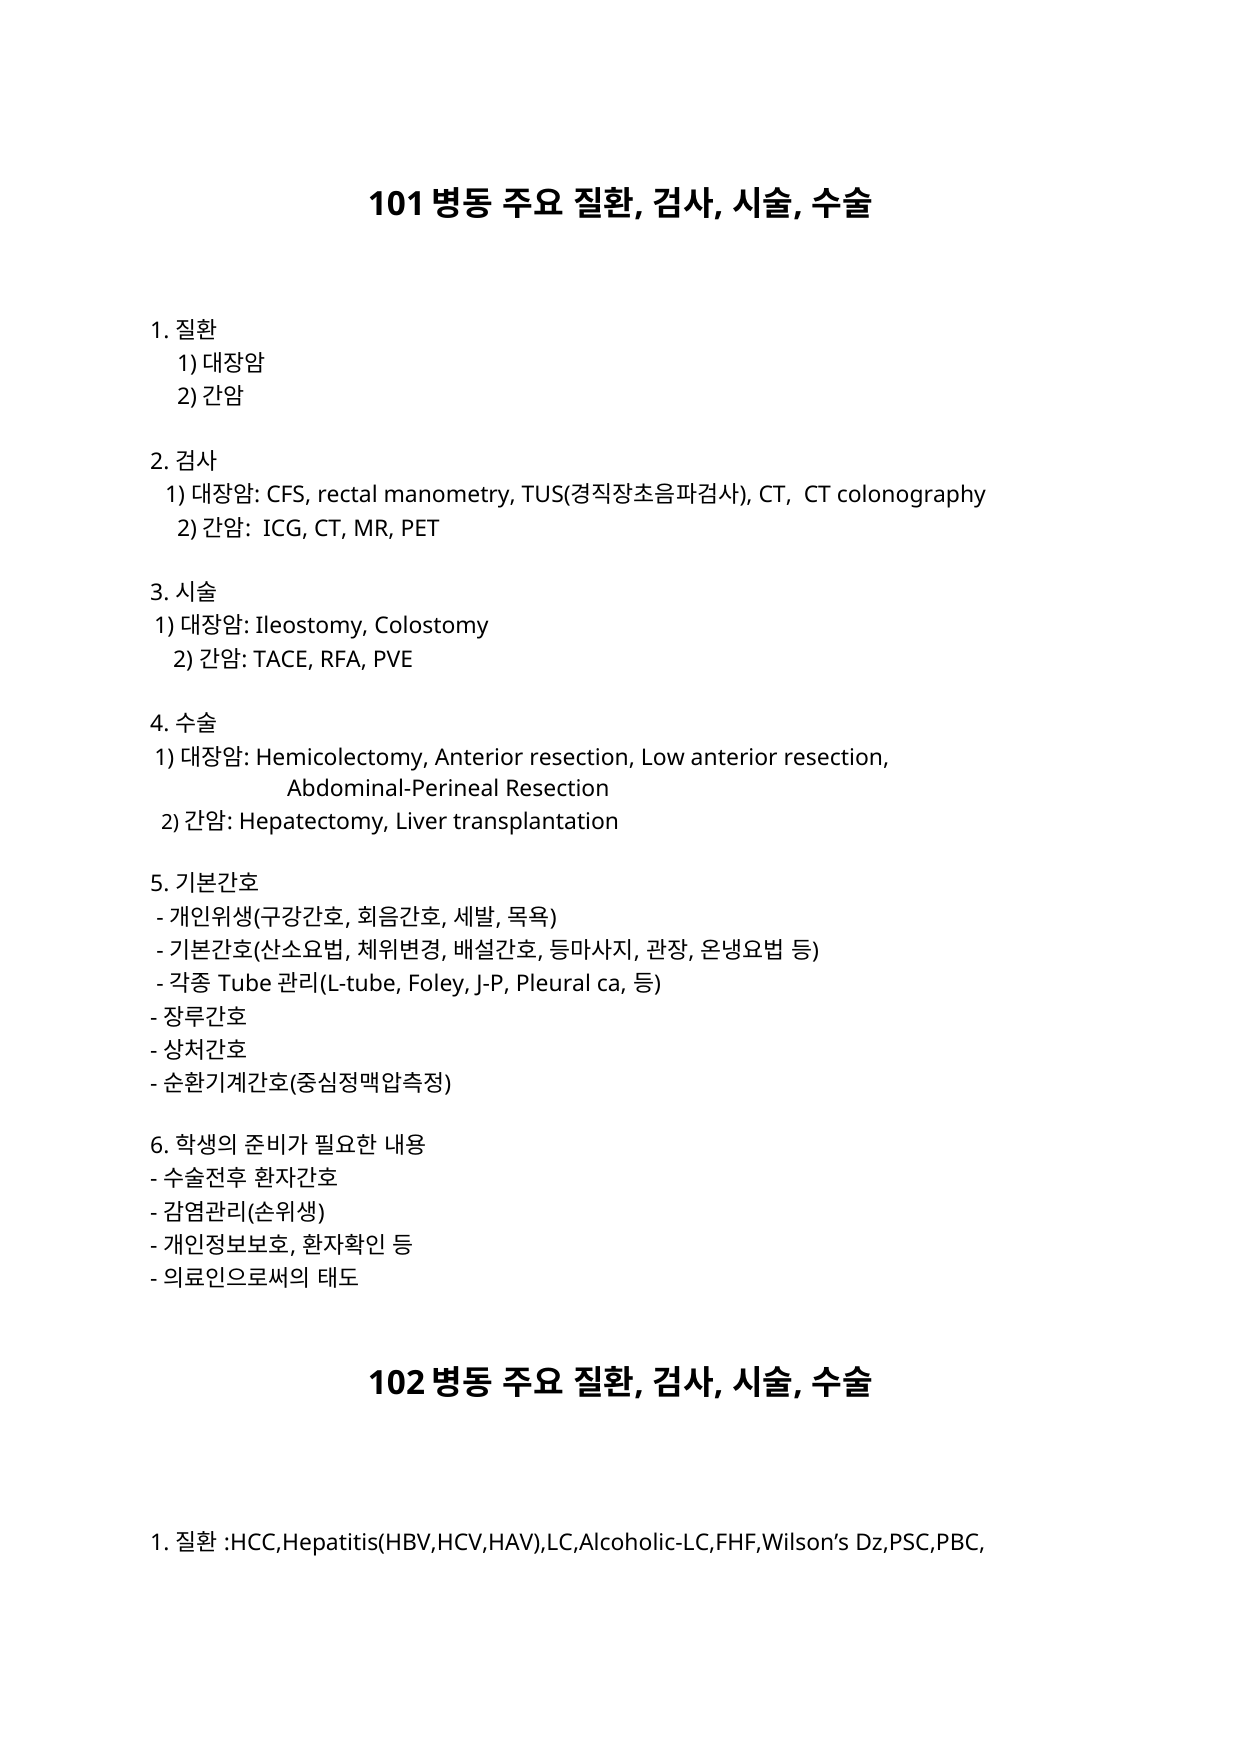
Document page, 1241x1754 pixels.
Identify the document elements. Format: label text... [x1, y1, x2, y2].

text - 수술전후 환자간호 [150, 1160, 1090, 1193]
text 101병동 주요 질환, 검사, 시술, 수술 [150, 177, 1090, 226]
text 3. 시술 [150, 574, 1090, 607]
text - 개인위생(구강간호, 회음간호, 세발, 목욕) [150, 898, 1090, 932]
text 1) 대장암: Ileostomy, Colostomy [112, 607, 1090, 641]
text - 개인정보보호, 환자확인 등 [150, 1227, 1090, 1260]
text - 감염관리(손위생) [150, 1193, 1090, 1227]
text 2) 간암: TACE, RFA, PVE [150, 641, 1090, 674]
text 2) 간암: Hepatectomy, Liver transplantation [150, 803, 1090, 837]
text - 순환기계간호(중심정맥압측정) [150, 1065, 1090, 1098]
text 102병동 주요 질환, 검사, 시술, 수술 [150, 1356, 1090, 1404]
text 1) 대장암 [171, 345, 1090, 378]
text 2) 간암 [171, 378, 1090, 412]
text Abdominal-Perineal Resection [149, 772, 1090, 803]
text - 장루간호 [150, 998, 1090, 1032]
text 1. 질환 [150, 312, 1090, 345]
text 2) 간암: ICG, CT, MR, PET [171, 509, 1090, 543]
text 5. 기본간호 [150, 865, 1090, 898]
text - 기본간호(산소요법, 체위변경, 배설간호, 등마사지, 관장, 온냉요법 등) [150, 932, 1090, 965]
text 6. 학생의 준비가 필요한 내용 [150, 1127, 1090, 1160]
text 4. 수술 [150, 705, 1090, 739]
text 1) 대장암: Hemicolectomy, Anterior resection, Low anterior resection, [112, 739, 1090, 772]
text - 의료인으로써의 태도 [150, 1260, 1090, 1293]
text 1) 대장암: CFS, rectal manometry, TUS(경직장초음파검사), CT, CT colonography [129, 476, 1090, 509]
text - 각종 Tube 관리(L-tube, Foley, J-P, Pleural ca, 등) [150, 965, 1090, 998]
text 2. 검사 [150, 443, 1090, 476]
text 1. 질환 :HCC,Hepatitis(HBV,HCV,HAV),LC,Alcoholic-LC,FHF,Wilson’s Dz,PSC,PBC, [150, 1524, 1090, 1558]
text - 상처간호 [150, 1032, 1090, 1065]
